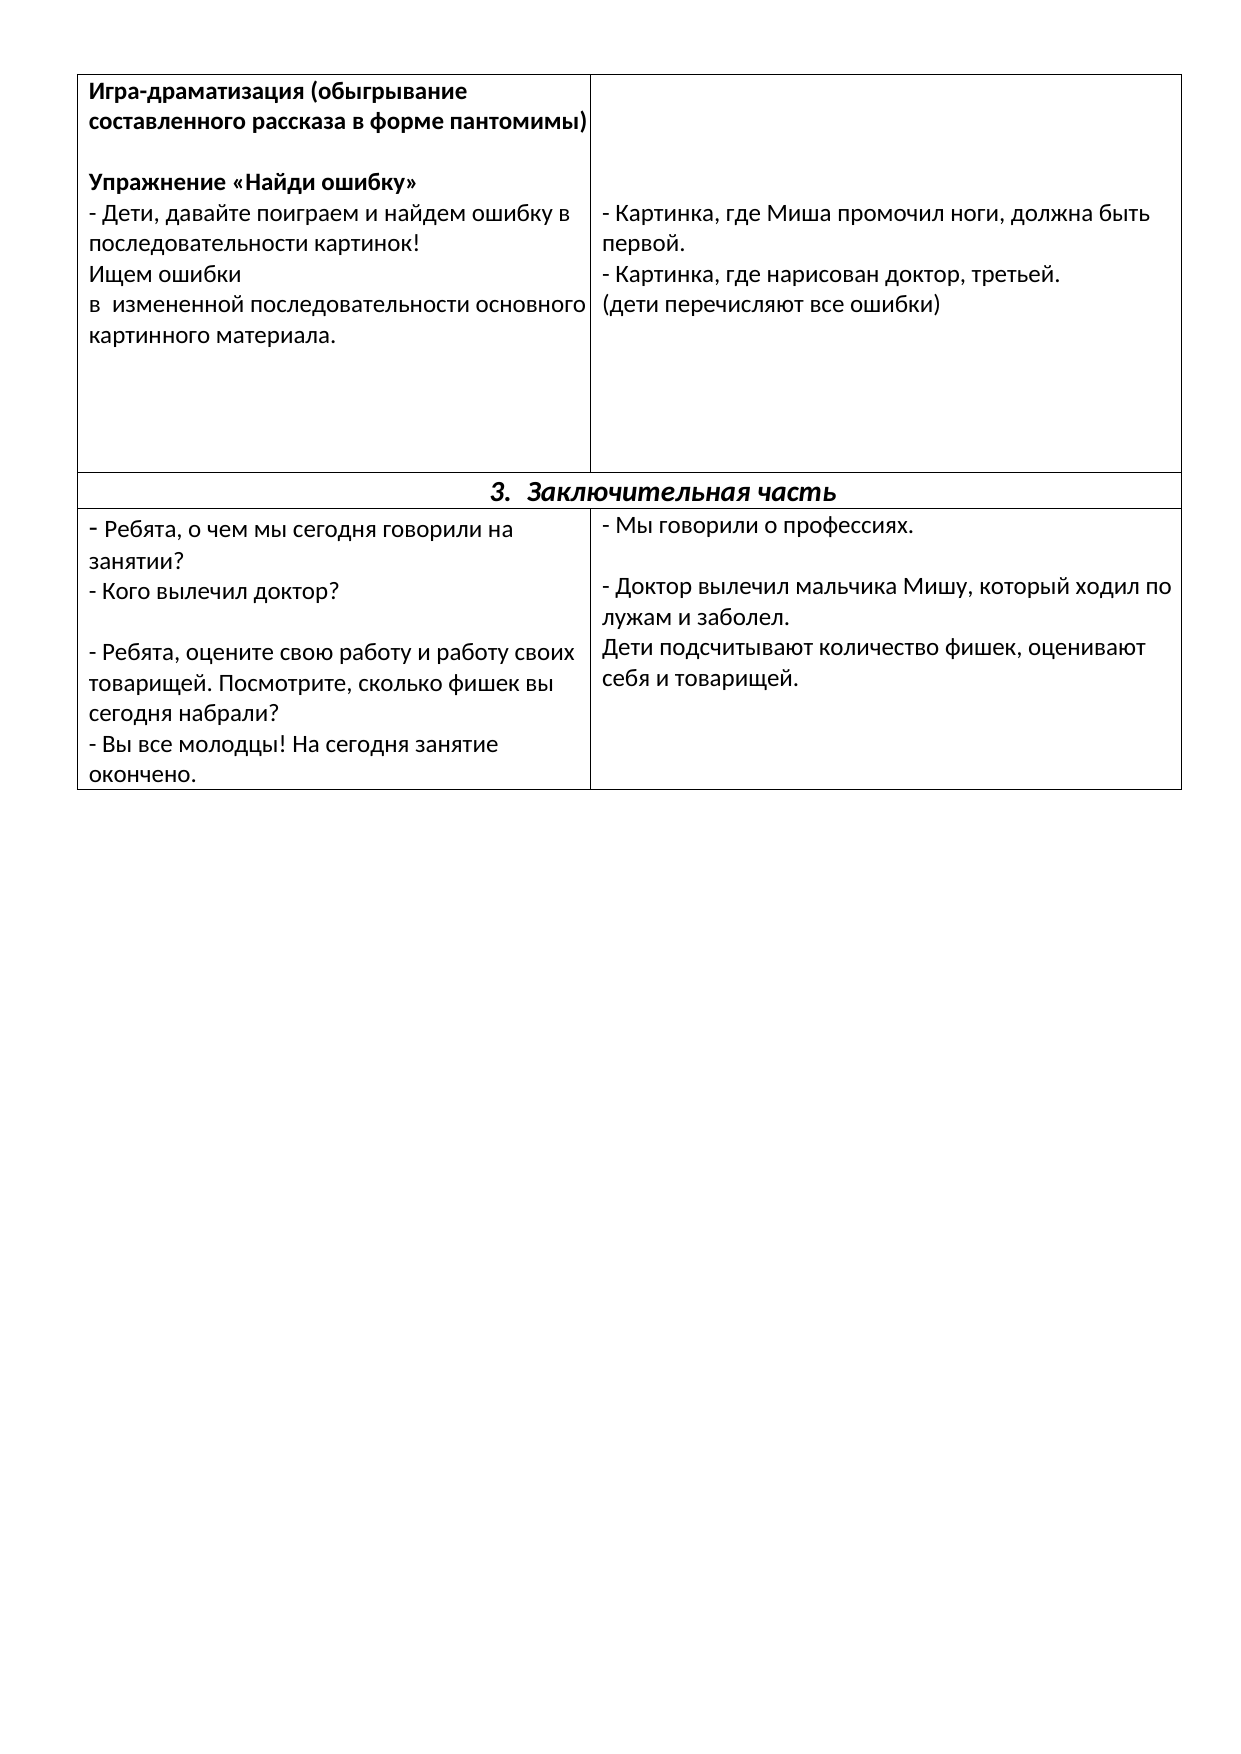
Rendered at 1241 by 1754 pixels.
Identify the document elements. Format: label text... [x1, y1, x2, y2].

table_cell - Мы говорили о профессиях. - Доктор вылечил мальчика Мишу, который ходил по лужам и заболел. Дети подсчитывают количество фишек, оценивают себя и товарищей. [591, 509, 1181, 789]
table_cell Заключительная часть [78, 473, 1181, 508]
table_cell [591, 75, 1181, 472]
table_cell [78, 75, 590, 472]
table_cell - Ребята, о чем мы сегодня говорили на занятии? - Кого вылечил доктор? - Ребята, оцените свою работу и работу своих товарищей. Посмотрите, сколько фишек вы сегодня набрали? - Вы все молодцы! На сегодня занятие окончено. [78, 509, 590, 789]
